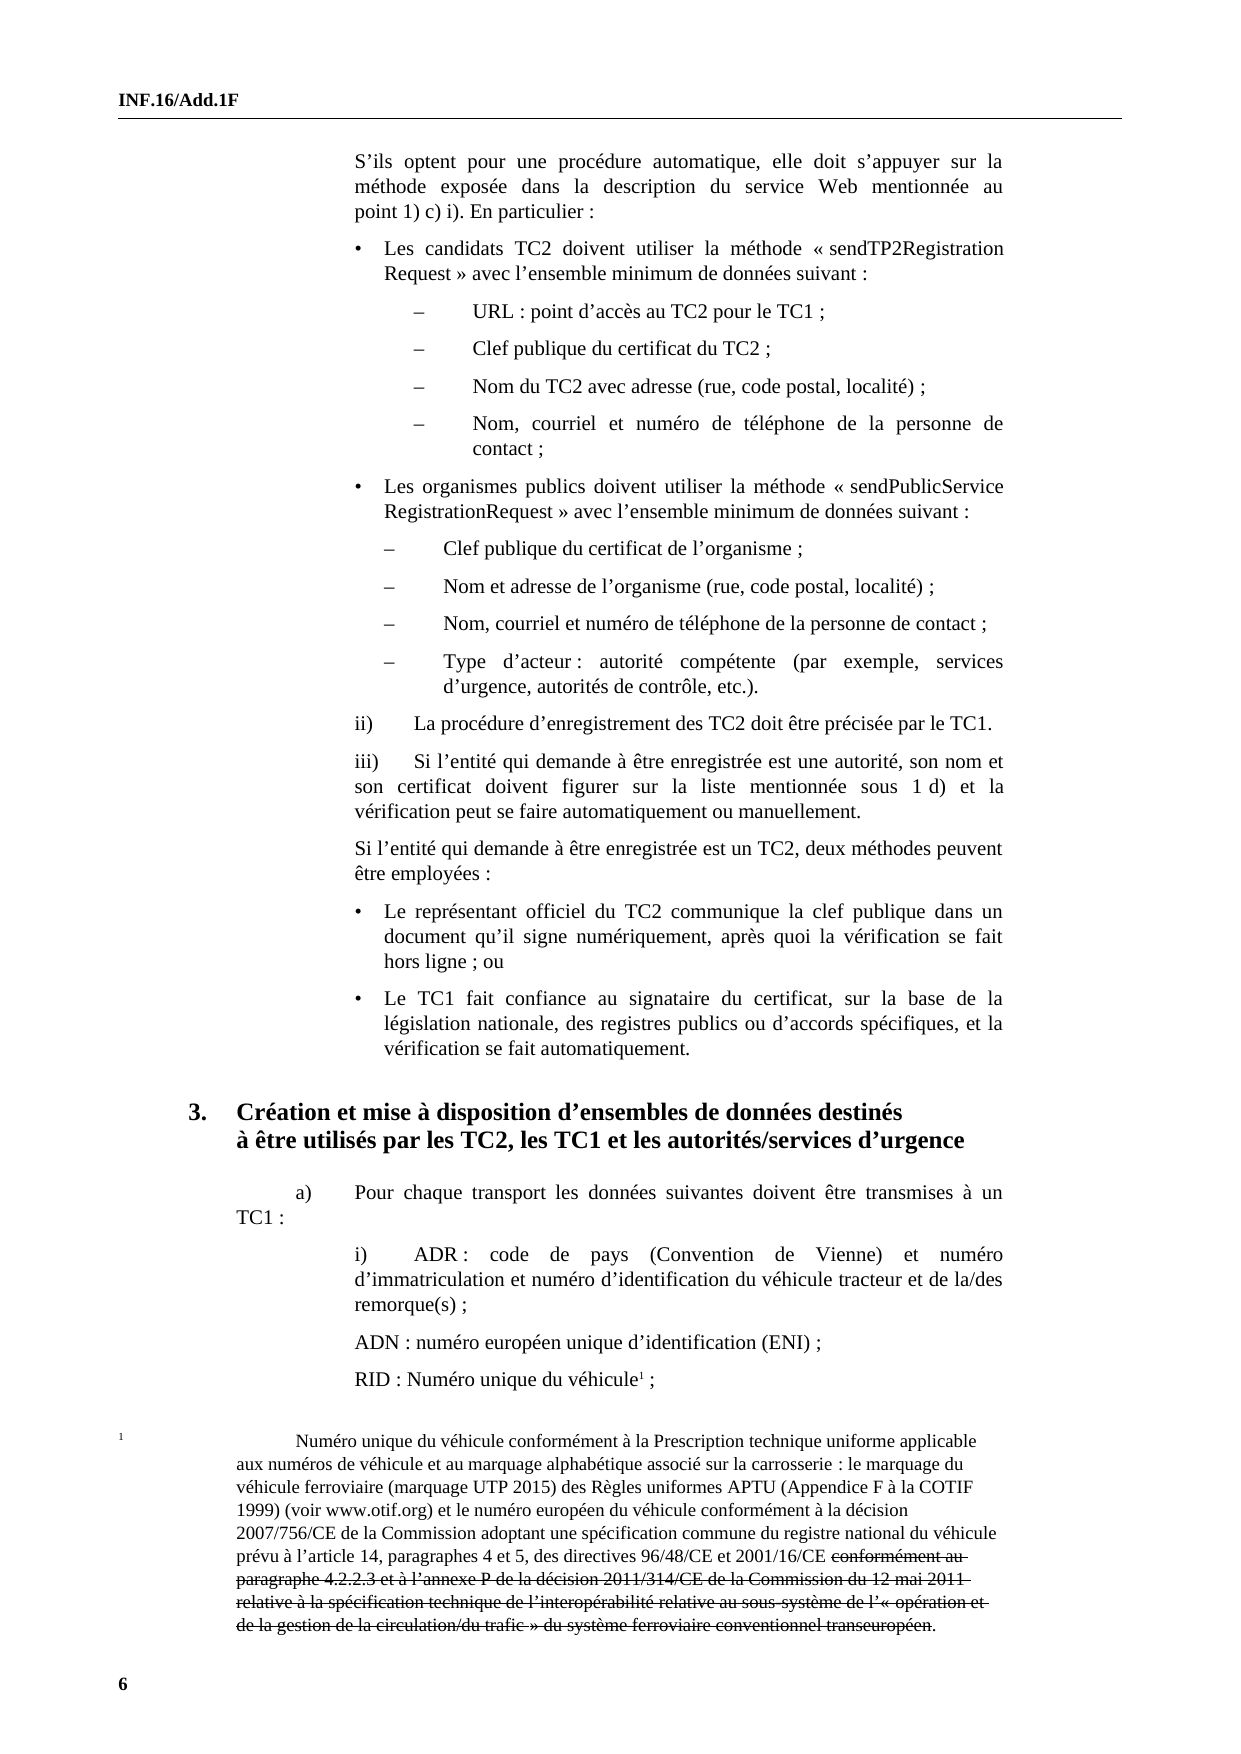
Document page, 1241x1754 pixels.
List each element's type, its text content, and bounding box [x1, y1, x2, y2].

text – Clef publique du certificat du TC2 ; [413, 335, 1004, 360]
text Les candidats TC2 doivent utiliser la méthode « sendTP2Registration Request » avec l’ensemble minimum de données suivant : [354, 235, 1004, 285]
text – Nom, courriel et numéro de téléphone de la personne de contact ; [413, 410, 1004, 460]
text – Nom, courriel et numéro de téléphone de la personne de contact ; [384, 610, 1004, 635]
text S’ils optent pour une procédure automatique, elle doit s’appuyer sur la méthode exposée dans la description du service Web mentionnée au point 1) c) i). En particulier : [354, 148, 1004, 223]
text – Nom et adresse de l’organisme (rue, code postal, localité) ; [384, 573, 1004, 598]
text RID : Numéro unique du véhicule ; [354, 1366, 1004, 1391]
text 3. Création et mise à disposition d’ensembles de données destinés à être utilisés par les TC2, les TC1 et les autorités/services d’urgence [118, 1098, 1004, 1154]
text i) ADR : code de pays (Convention de Vienne) et numéro d’immatriculation et numéro d’identification du véhicule tracteur et de la/des remorque(s) ; [354, 1241, 1004, 1316]
text Les organismes publics doivent utiliser la méthode « sendPublicService RegistrationRequest » avec l’ensemble minimum de données suivant : [354, 473, 1004, 523]
text – Clef publique du certificat de l’organisme ; [384, 535, 1004, 560]
text ii) La procédure d’enregistrement des TC2 doit être précisée par le TC1. [354, 710, 1004, 735]
text a) Pour chaque transport les données suivantes doivent être transmises à un TC1 : [236, 1179, 1004, 1229]
text iii) Si l’entité qui demande à être enregistrée est une autorité, son nom et son certificat doivent figurer sur la liste mentionnée sous 1 d) et la vérification peut se faire automatiquement ou manuellement. [354, 748, 1004, 823]
text Le TC1 fait confiance au signataire du certificat, sur la base de la législation nationale, des registres publics ou d’accords spécifiques, et la vérification se fait automatiquement. [354, 985, 1004, 1060]
text – Type d’acteur : autorité compétente (par exemple, services d’urgence, autorités de contrôle, etc.). [384, 648, 1004, 698]
text Si l’entité qui demande à être enregistrée est un TC2, deux méthodes peuvent être employées : [354, 835, 1004, 885]
text – Nom du TC2 avec adresse (rue, code postal, localité) ; [413, 373, 1004, 398]
text – URL : point d’accès au TC2 pour le TC1 ; [413, 298, 1004, 323]
text ADN : numéro européen unique d’identification (ENI) ; [354, 1329, 1004, 1354]
text Le représentant officiel du TC2 communique la clef publique dans un document qu’il signe numériquement, après quoi la vérification se fait hors ligne ; ou [354, 898, 1004, 973]
